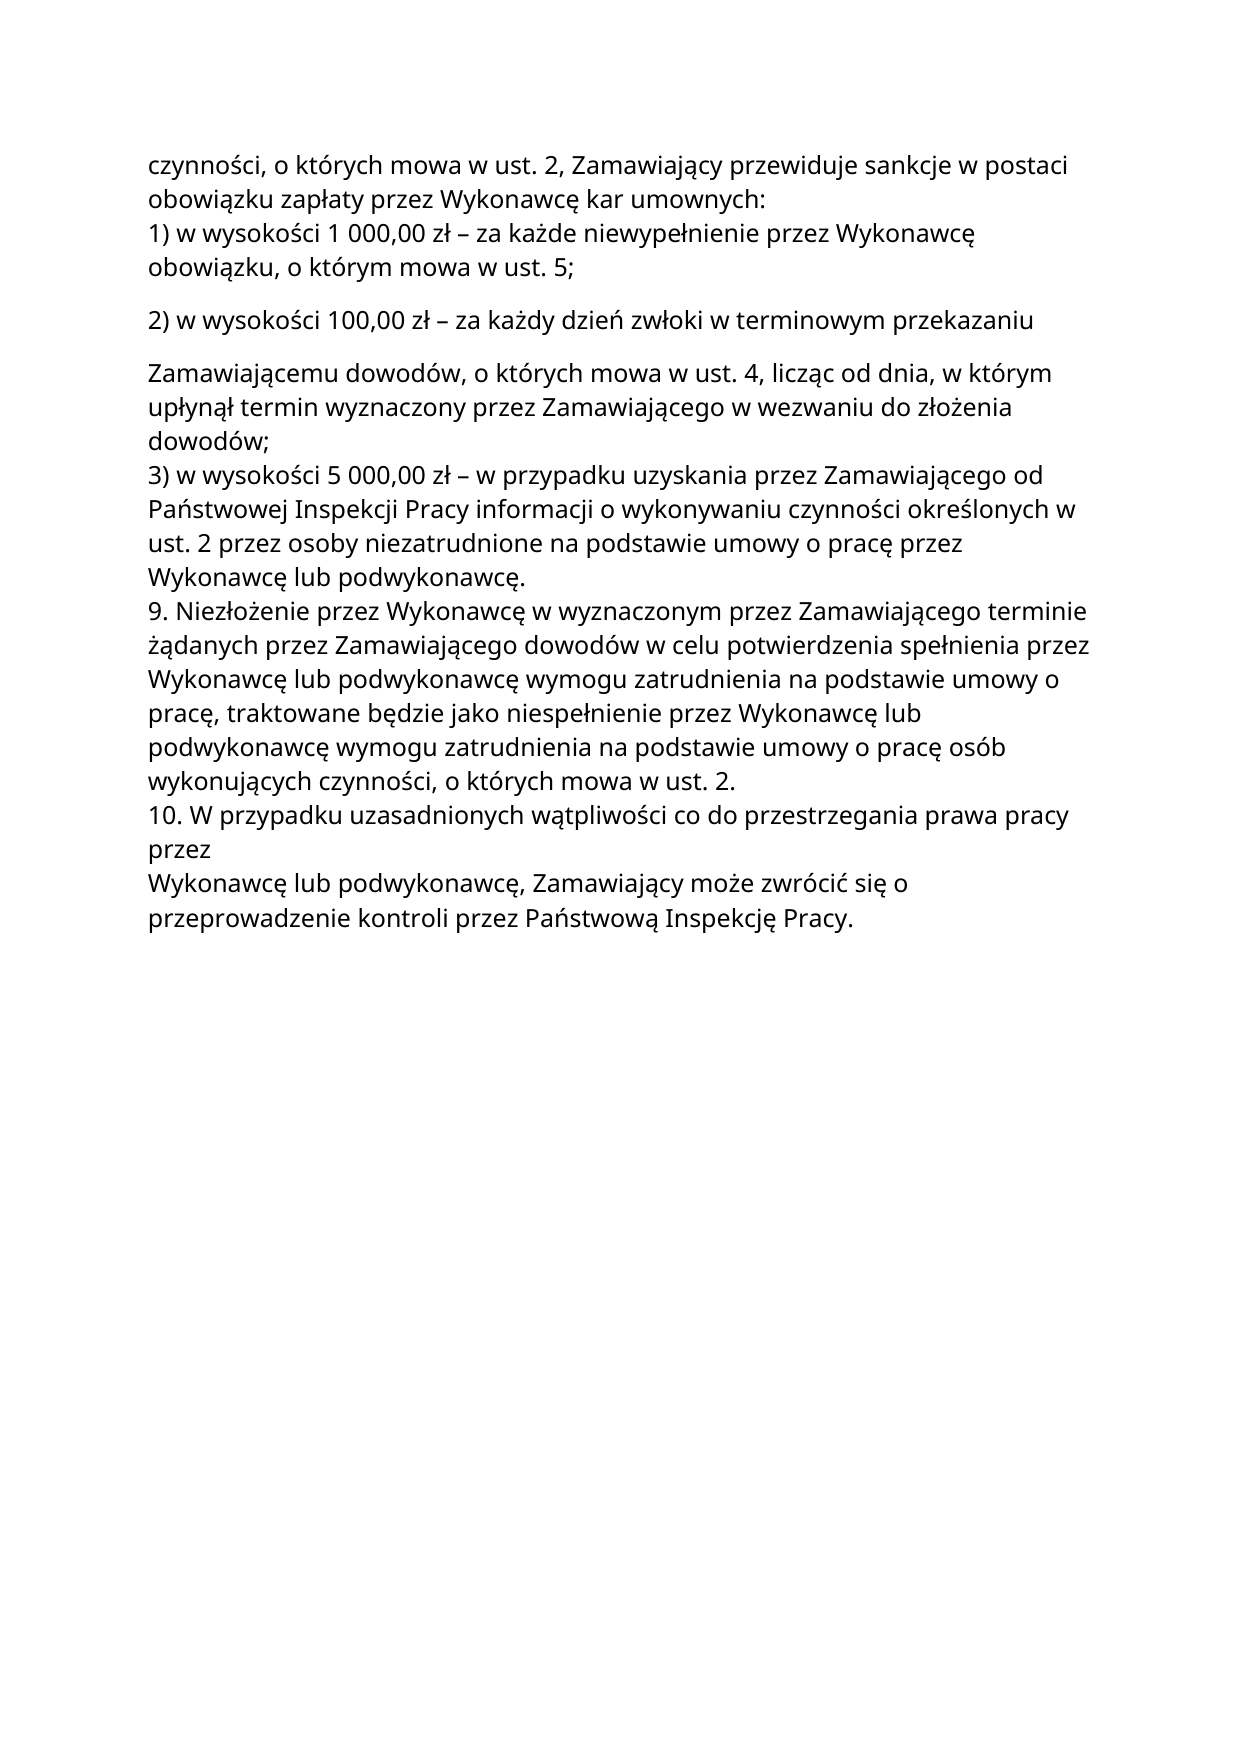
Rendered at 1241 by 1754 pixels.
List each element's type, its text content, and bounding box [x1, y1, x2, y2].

text Wykonawcę lub podwykonawcę, Zamawiający może zwrócić się o przeprowadzenie kontroli przez Państwową Inspekcję Pracy. [148, 866, 1093, 934]
text obowiązku, o którym mowa w ust. 5; [148, 250, 1093, 284]
text 9. Niezłożenie przez Wykonawcę w wyznaczonym przez Zamawiającego terminie [148, 594, 1093, 628]
text Zamawiającemu dowodów, o których mowa w ust. 4, licząc od dnia, w którym upłynął termin wyznaczony przez Zamawiającego w wezwaniu do złożenia dowodów; [148, 355, 1093, 457]
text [148, 148, 1093, 216]
text 10. W przypadku uzasadnionych wątpliwości co do przestrzegania prawa pracy przez [148, 798, 1093, 866]
text 1) w wysokości 1 000,00 zł – za każde niewypełnienie przez Wykonawcę [148, 216, 1093, 250]
text 3) w wysokości 5 000,00 zł – w przypadku uzyskania przez Zamawiającego od Państwowej Inspekcji Pracy informacji o wykonywaniu czynności określonych w ust. 2 przez osoby niezatrudnione na podstawie umowy o pracę przez Wykonawcę lub podwykonawcę. [148, 457, 1093, 594]
text żądanych przez Zamawiającego dowodów w celu potwierdzenia spełnienia przez Wykonawcę lub podwykonawcę wymogu zatrudnienia na podstawie umowy o pracę, traktowane będzie jako niespełnienie przez Wykonawcę lub podwykonawcę wymogu zatrudnienia na podstawie umowy o pracę osób wykonujących czynności, o których mowa w ust. 2. [148, 628, 1093, 798]
text 2) w wysokości 100,00 zł – za każdy dzień zwłoki w terminowym przekazaniu [148, 302, 1093, 337]
